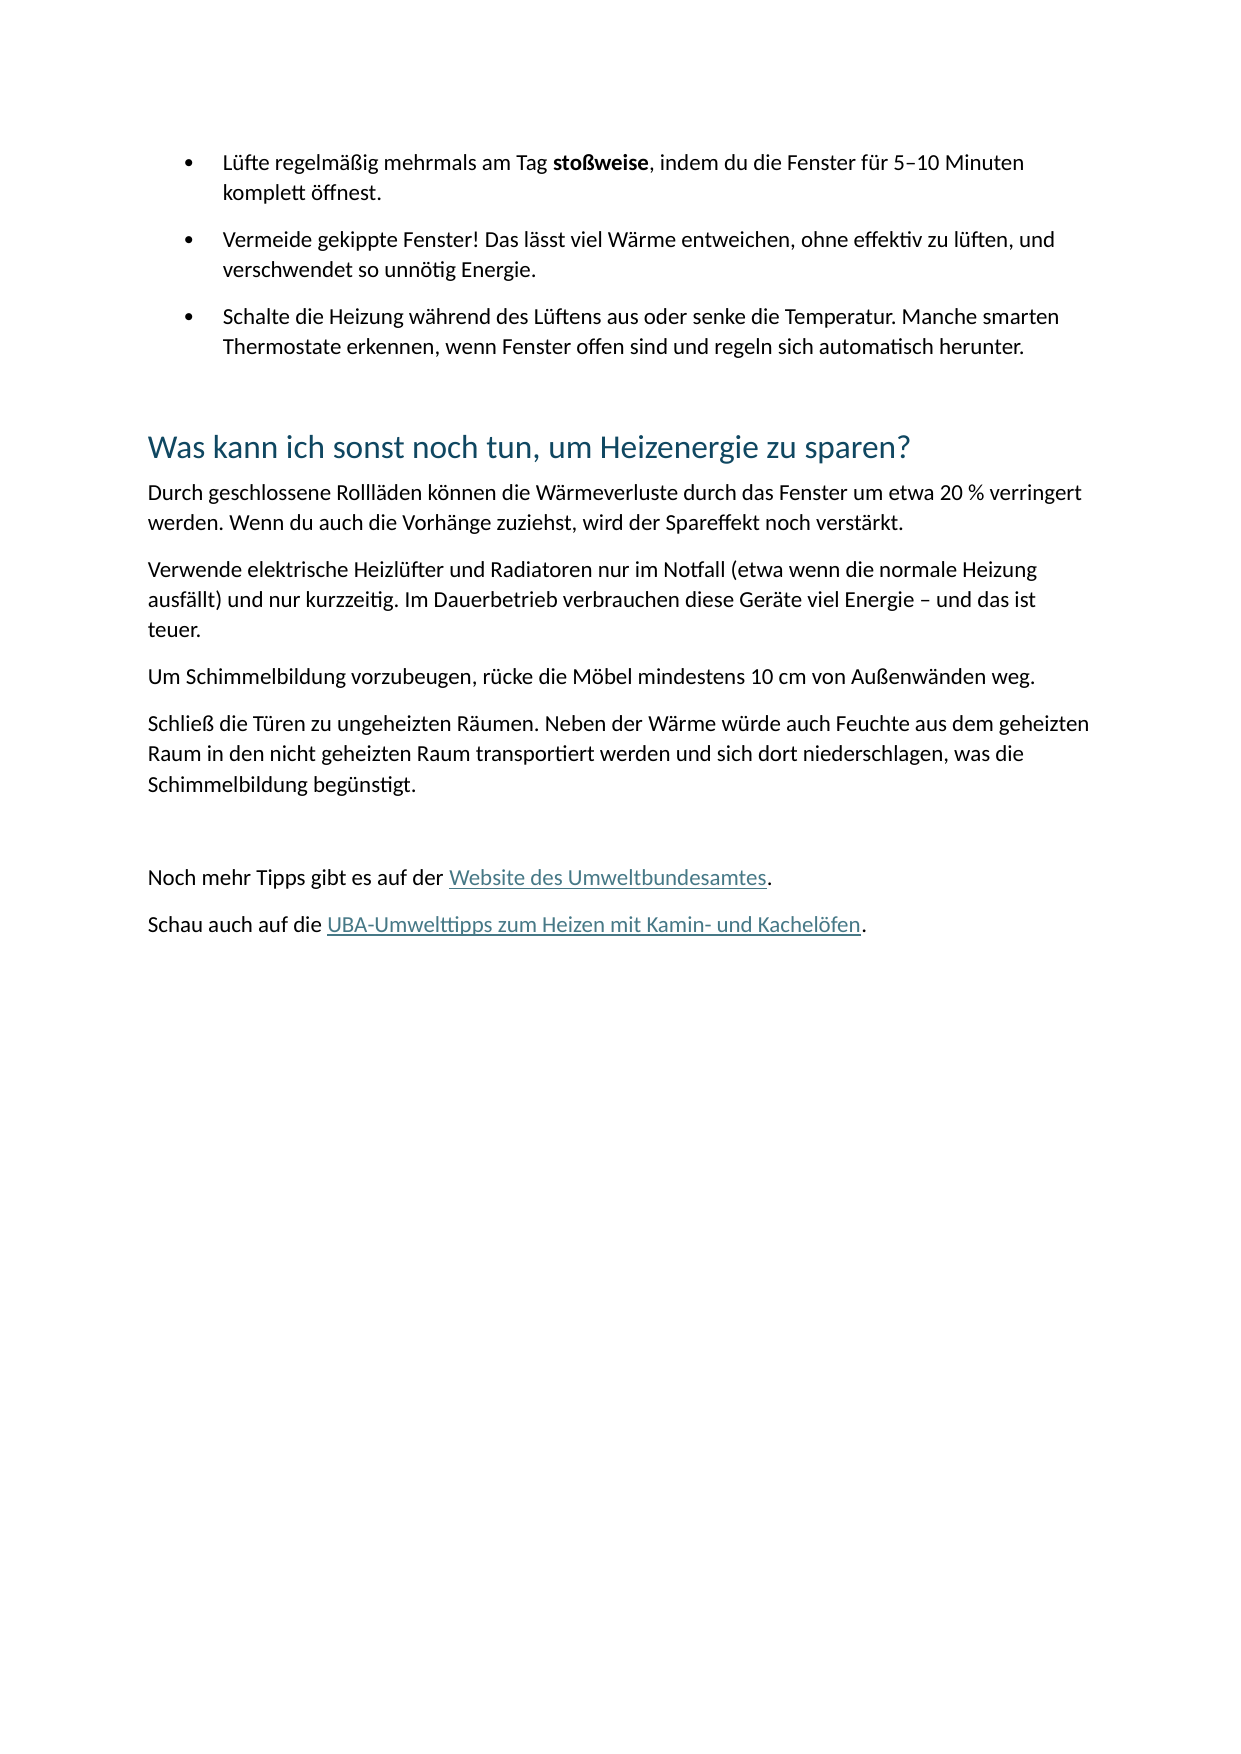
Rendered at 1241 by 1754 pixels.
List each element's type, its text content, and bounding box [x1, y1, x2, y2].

list Schalte die Heizung während des Lüftens aus oder senke die Temperatur. Manche smarten Thermostate erkennen, wenn Fenster offen sind und regeln sich automatisch herunter. [185, 302, 1093, 360]
text Verwende elektrische Heizlüfter und Radiatoren nur im Notfall (etwa wenn die normale Heizung ausfällt) und nur kurzzeitig. Im Dauerbetrieb verbrauchen diese Geräte viel Energie – und das ist teuer. [148, 555, 1093, 643]
text Noch mehr Tipps gibt es auf der Website des Umweltbundesamtes. [148, 863, 1093, 891]
text Um Schimmelbildung vorzubeugen, rücke die Möbel mindestens 10 cm von Außenwänden weg. [148, 662, 1093, 690]
list Vermeide gekippte Fenster! Das lässt viel Wärme entweichen, ohne effektiv zu lüften, und verschwendet so unnötig Energie. [185, 225, 1093, 283]
list Lüfte regelmäßig mehrmals am Tag stoßweise, indem du die Fenster für 5–10 Minuten komplett öffnest. [185, 148, 1093, 206]
text Schau auch auf die ⁠UBA⁠-Umwelttipps zum Heizen mit Kamin- und Kachelöfen. [148, 910, 1093, 938]
subtitle Was kann ich sonst noch tun, um Heizenergie zu sparen? [148, 426, 1093, 466]
text Durch geschlossene Rollläden können die Wärmeverluste durch das Fenster um etwa 20 % verringert werden. Wenn du auch die Vorhänge zuziehst, wird der Spareffekt noch verstärkt. [148, 478, 1093, 536]
text Schließ die Türen zu ungeheizten Räumen. Neben der Wärme würde auch Feuchte aus dem geheizten Raum in den nicht geheizten Raum transportiert werden und sich dort niederschlagen, was die Schimmelbildung begünstigt. [148, 709, 1093, 798]
